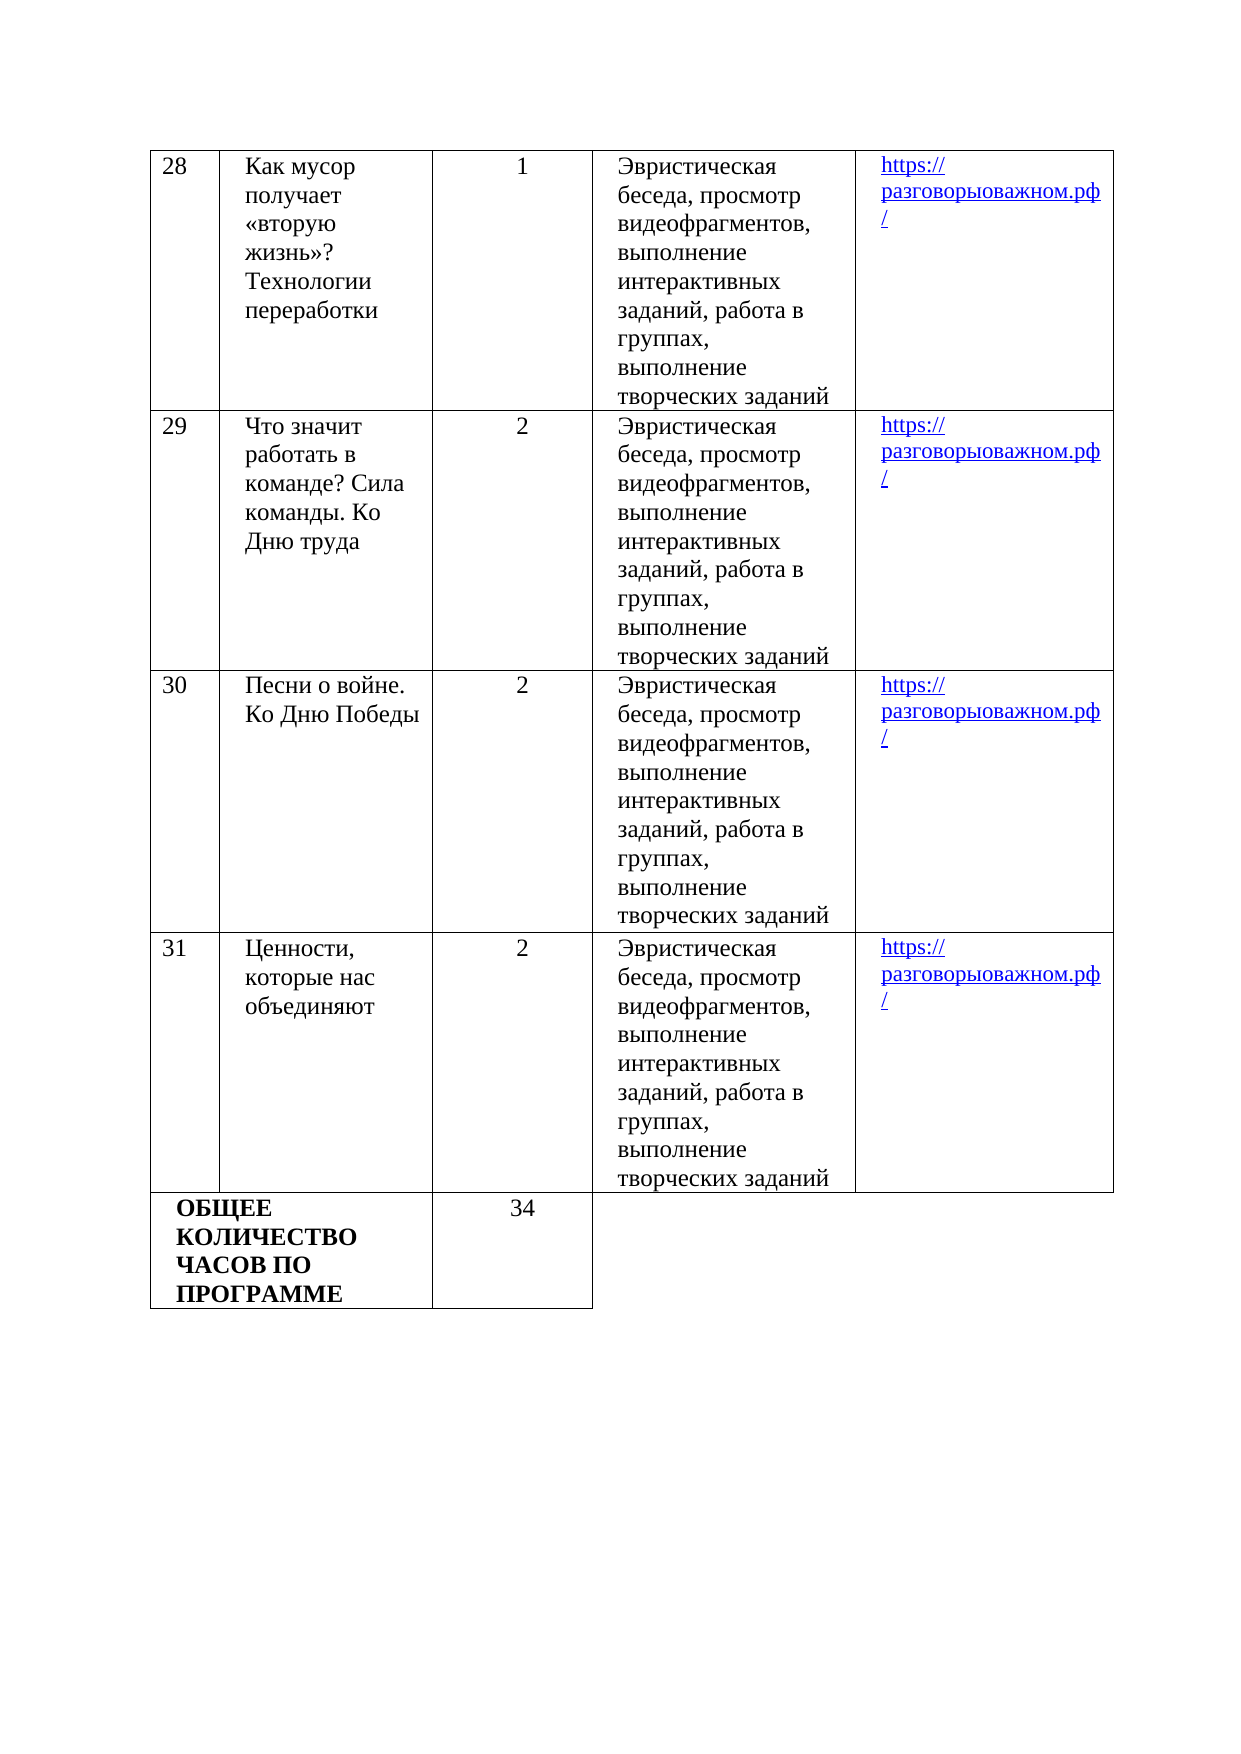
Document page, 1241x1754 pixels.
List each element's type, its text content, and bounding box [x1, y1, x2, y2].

table_cell 2 [433, 933, 592, 1192]
table_cell https://разговорыоважном.рф/ [856, 933, 1113, 1192]
table_cell https://разговорыоважном.рф/ [856, 411, 1113, 669]
table_cell 31 [151, 933, 219, 1192]
table_cell 2 [433, 411, 592, 669]
table_cell Эвристическая беседа, просмотр видеофрагментов, выполнение интерактивных заданий, работа в группах, выполнение творческих заданий [593, 933, 855, 1192]
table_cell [856, 151, 1113, 410]
table_cell Что значит работать в команде? Сила команды. Ко Дню труда [220, 411, 432, 669]
table_cell Эвристическая беседа, просмотр видеофрагментов, выполнение интерактивных заданий, работа в группах, выполнение творческих заданий [593, 411, 855, 669]
table_cell 28 [151, 151, 219, 410]
table_cell Эвристическая беседа, просмотр видеофрагментов, выполнение интерактивных заданий, работа в группах, выполнение творческих заданий [593, 671, 855, 932]
table_cell ОБЩЕЕ КОЛИЧЕСТВО ЧАСОВ ПО ПРОГРАММЕ [151, 1193, 432, 1308]
table_cell Песни о войне. Ко Дню Победы [220, 671, 432, 932]
table_cell Как мусор получает «вторую жизнь»? Технологии переработки [220, 151, 432, 410]
table_cell 1 [433, 151, 592, 410]
table_cell Ценности, которые нас объединяют [220, 933, 432, 1192]
table_cell 2 [433, 671, 592, 932]
table_cell 29 [151, 411, 219, 669]
table_cell 34 [433, 1193, 592, 1308]
table_cell https://разговорыоважном.рф/ [856, 671, 1113, 932]
table_cell 30 [151, 671, 219, 932]
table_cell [593, 151, 855, 410]
